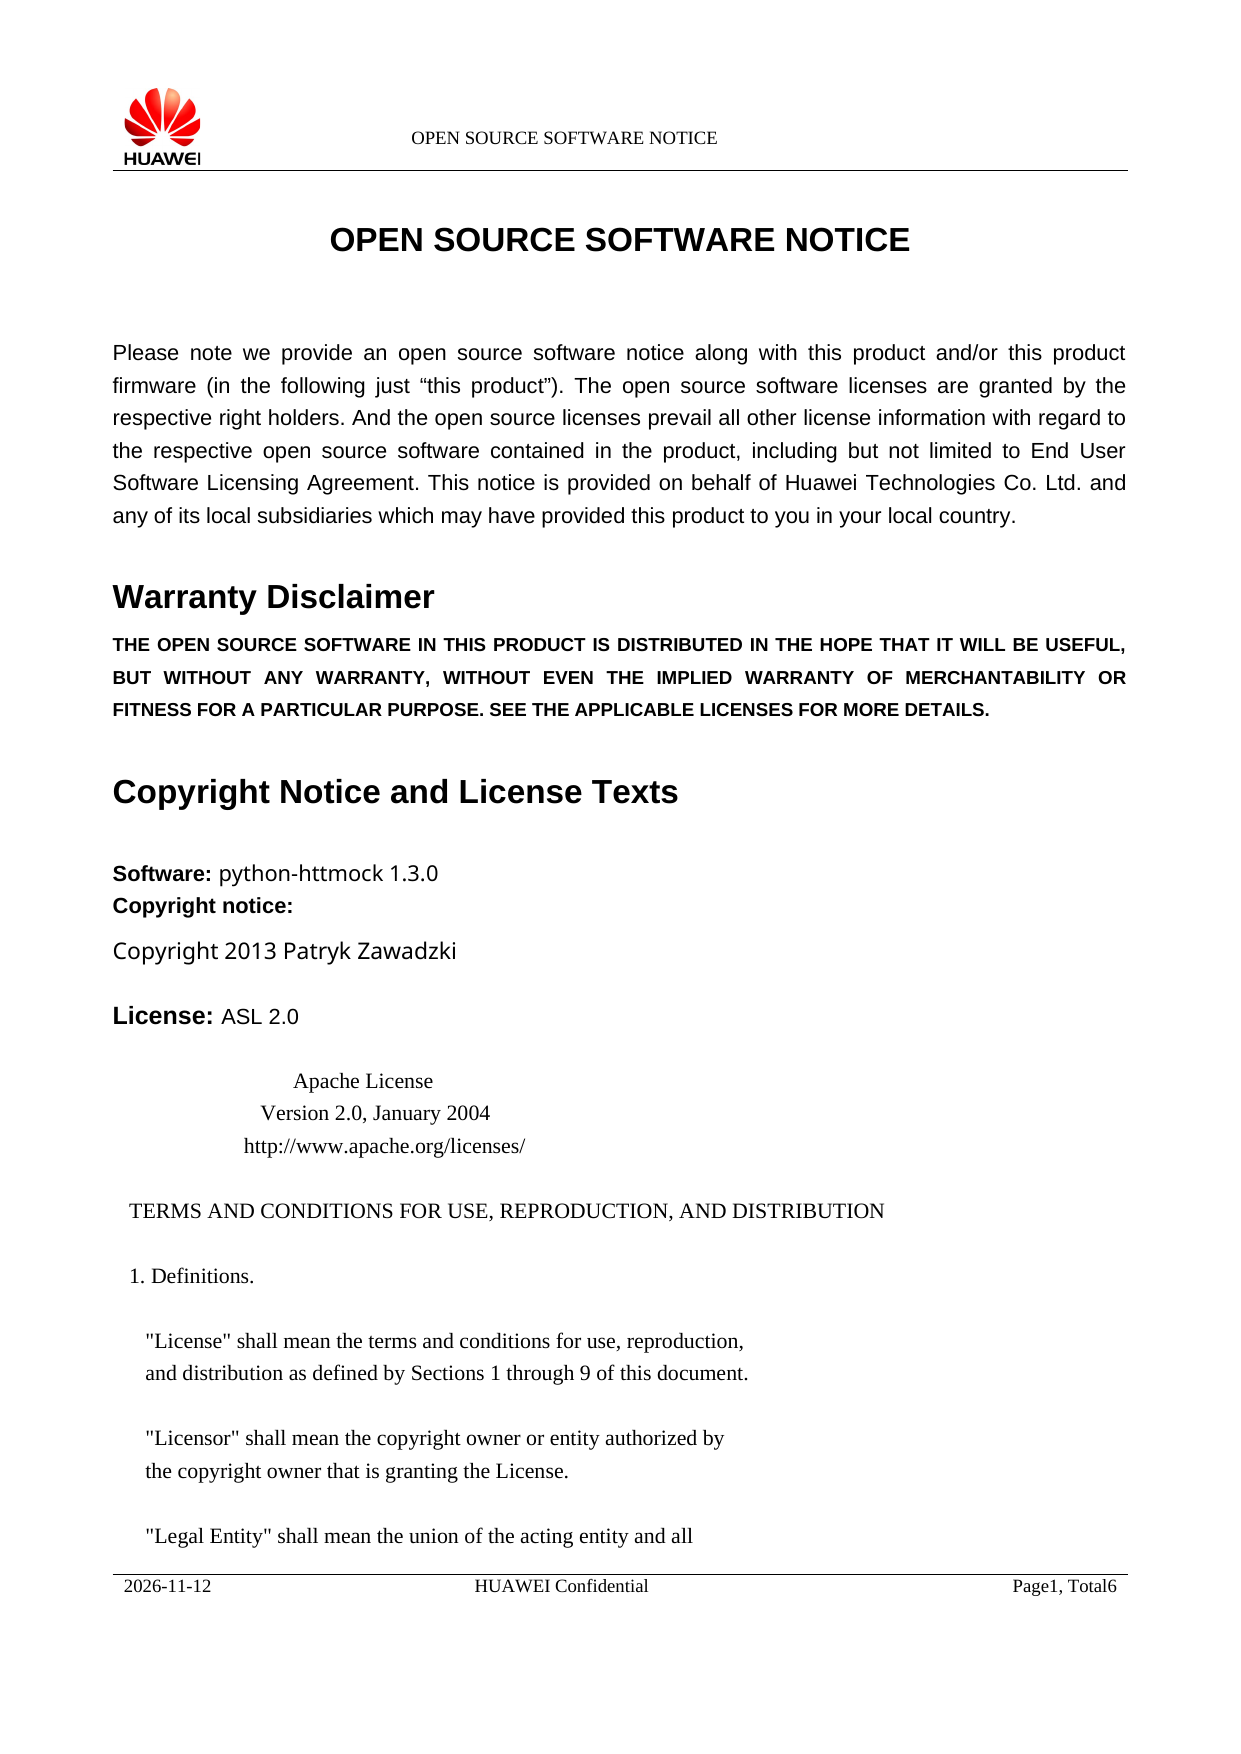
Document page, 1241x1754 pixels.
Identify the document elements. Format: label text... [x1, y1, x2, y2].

text Copyright 2013 Patryk Zawadzki [112, 934, 1128, 999]
text Please note we provide an open source software notice along with this product and/or this product firmware (in the following just “this product”). The open source software licenses are granted by the respective right holders. And the open source licenses prevail all other license information with regard to the respective open source software contained in the product, including but not limited to End User Software Licensing Agreement. This notice is provided on behalf of Huawei Technologies Co. Ltd. and any of its local subsidiaries which may have provided this product to you in your local country. [112, 336, 1128, 531]
text The open source software in this product is distributed in the hope that it will be useful, but WITHOUT ANY WARRANTY, without even the implied warranty of MERCHANTABILITY or FITNESS FOR A PARTICULAR PURPOSE. See the applicable licenses for more details. [112, 629, 1128, 726]
text OPEN SOURCE SOFTWARE NOTICE [112, 206, 1128, 271]
text License: ASL 2.0 [112, 999, 1128, 1031]
text Warranty Disclaimer [112, 564, 1128, 629]
text Copyright Notice and License Texts [112, 759, 1128, 824]
text Copyright notice: [112, 889, 1128, 921]
picture [124, 88, 201, 165]
title Software: python-httmock 1.3.0 [112, 856, 1128, 889]
